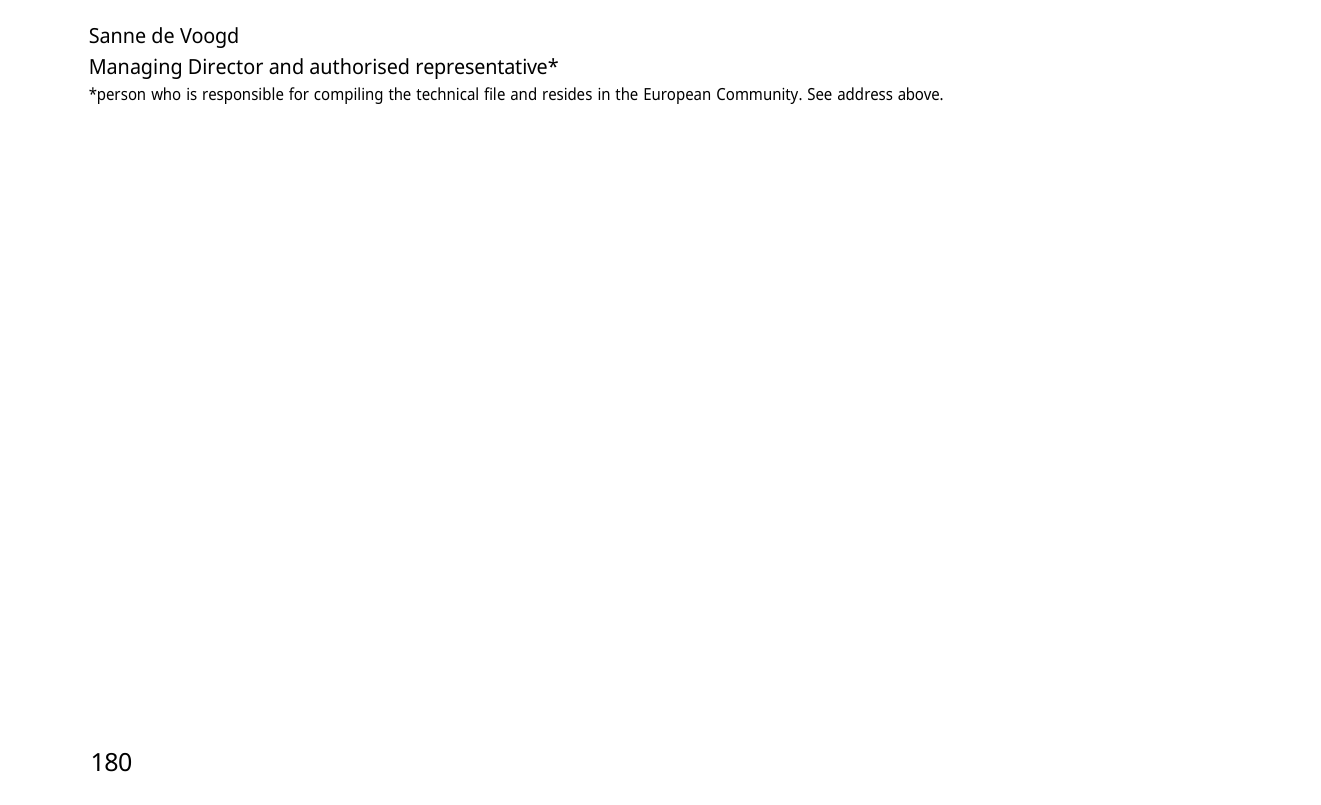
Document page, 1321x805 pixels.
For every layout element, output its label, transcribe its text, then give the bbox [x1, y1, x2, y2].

text Sanne de Voogd [88, 21, 1258, 49]
text Managing Director and authorised representative* [88, 52, 1258, 81]
text *person who is responsible for compiling the technical file and resides in the European Community. See address above. [88, 82, 1258, 105]
